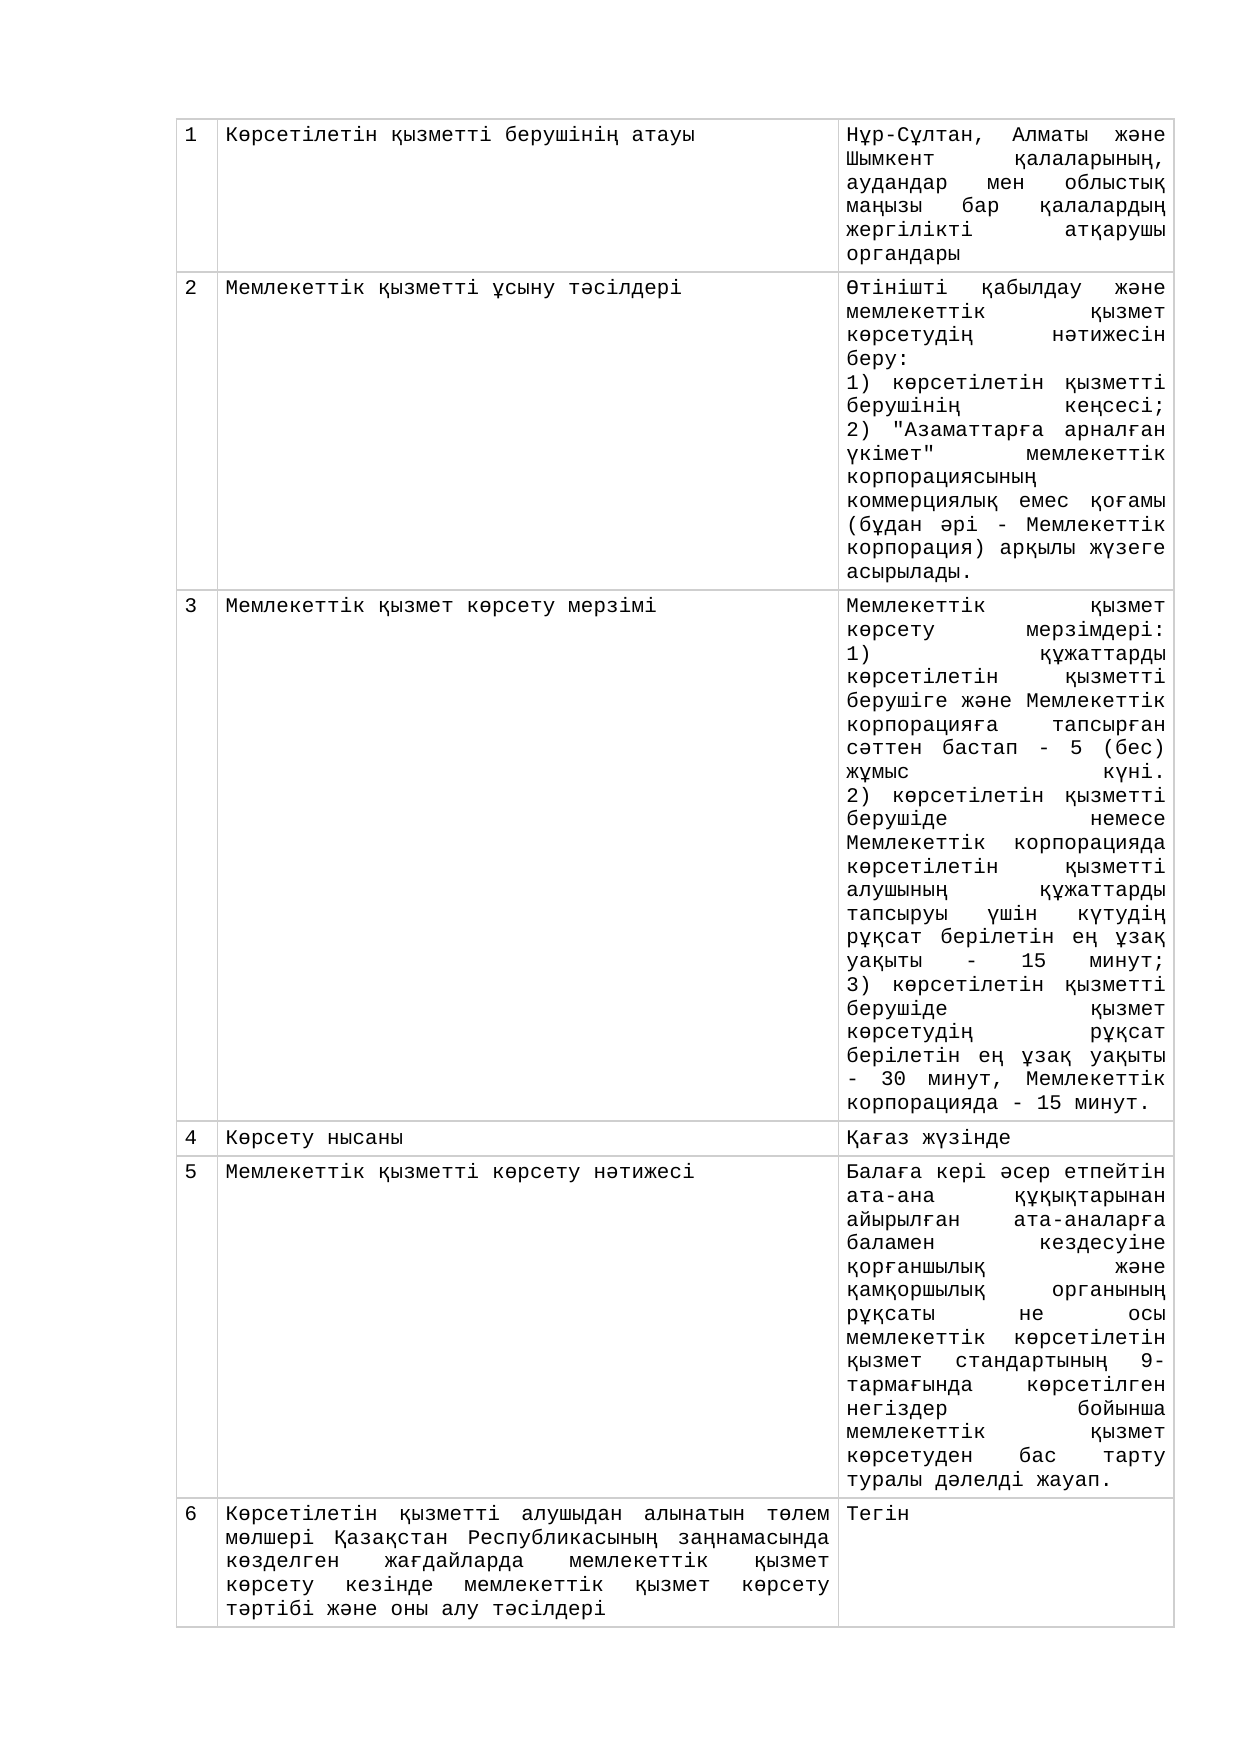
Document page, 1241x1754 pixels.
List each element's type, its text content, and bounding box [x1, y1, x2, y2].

table_header Нұр-Сұлтан, Алматы және Шымкент қалаларының, аудандар мен облыстық маңызы бар қалалардың жергілікті атқарушы органдары [839, 120, 1173, 271]
table_cell 4 [177, 1122, 217, 1155]
table_cell Өтінішті қабылдау және мемлекеттік қызмет көрсетудің нәтижесін беру: 1) көрсетілетін қызметті берушінің кеңсесі; 2) "Азаматтарға арналған үкімет" мемлекеттік корпорациясының коммерциялық емес қоғамы (бұдан әрі - Мемлекеттік корпорация) арқылы жүзеге асырылады. [839, 273, 1173, 589]
table_cell Балаға кері әсер етпейтін ата-ана құқықтарынан айырылған ата-аналарға баламен кездесуіне қорғаншылық және қамқоршылық органының рұқсаты не осы мемлекеттік көрсетілетін қызмет стандартының 9-тармағында көрсетілген негіздер бойынша мемлекеттік қызмет көрсетуден бас тарту туралы дәлелді жауап. [839, 1157, 1173, 1497]
table_cell Қағаз жүзінде [839, 1122, 1173, 1155]
table_cell Мемлекеттік қызметті көрсету нәтижесі [218, 1157, 838, 1497]
table_header 1 [177, 120, 217, 271]
table_header Көрсетілетін қызметті берушінің атауы [218, 120, 838, 271]
table_cell 2 [177, 273, 217, 589]
table_cell Мемлекеттік қызметті ұсыну тәсілдері [218, 273, 838, 589]
table_cell 6 [177, 1499, 217, 1626]
table_cell Көрсетілетін қызметті алушыдан алынатын төлем мөлшері Қазақстан Республикасының заңнамасында көзделген жағдайларда мемлекеттік қызмет көрсету кезінде мемлекеттік қызмет көрсету тәртібі және оны алу тәсілдері [218, 1499, 838, 1626]
table_cell Тегін [839, 1499, 1173, 1626]
table_cell Мемлекеттік қызмет көрсету мерзімі [218, 591, 838, 1120]
table_cell 3 [177, 591, 217, 1120]
table_cell 5 [177, 1157, 217, 1497]
table_cell Көрсету нысаны [218, 1122, 838, 1155]
table_cell Мемлекеттік қызмет көрсету мерзімдері: 1) құжаттарды көрсетілетін қызметті берушіге және Мемлекеттік корпорацияға тапсырған сәттен бастап - 5 (бес) жұмыс күні. 2) көрсетілетін қызметті берушіде немесе Мемлекеттік корпорацияда көрсетілетін қызметті алушының құжаттарды тапсыруы үшін күтудің рұқсат берілетін ең ұзақ уақыты - 15 минут; 3) көрсетілетін қызметті берушіде қызмет көрсетудің рұқсат берілетін ең ұзақ уақыты - 30 минут, Мемлекеттік корпорацияда - 15 минут. [839, 591, 1173, 1120]
